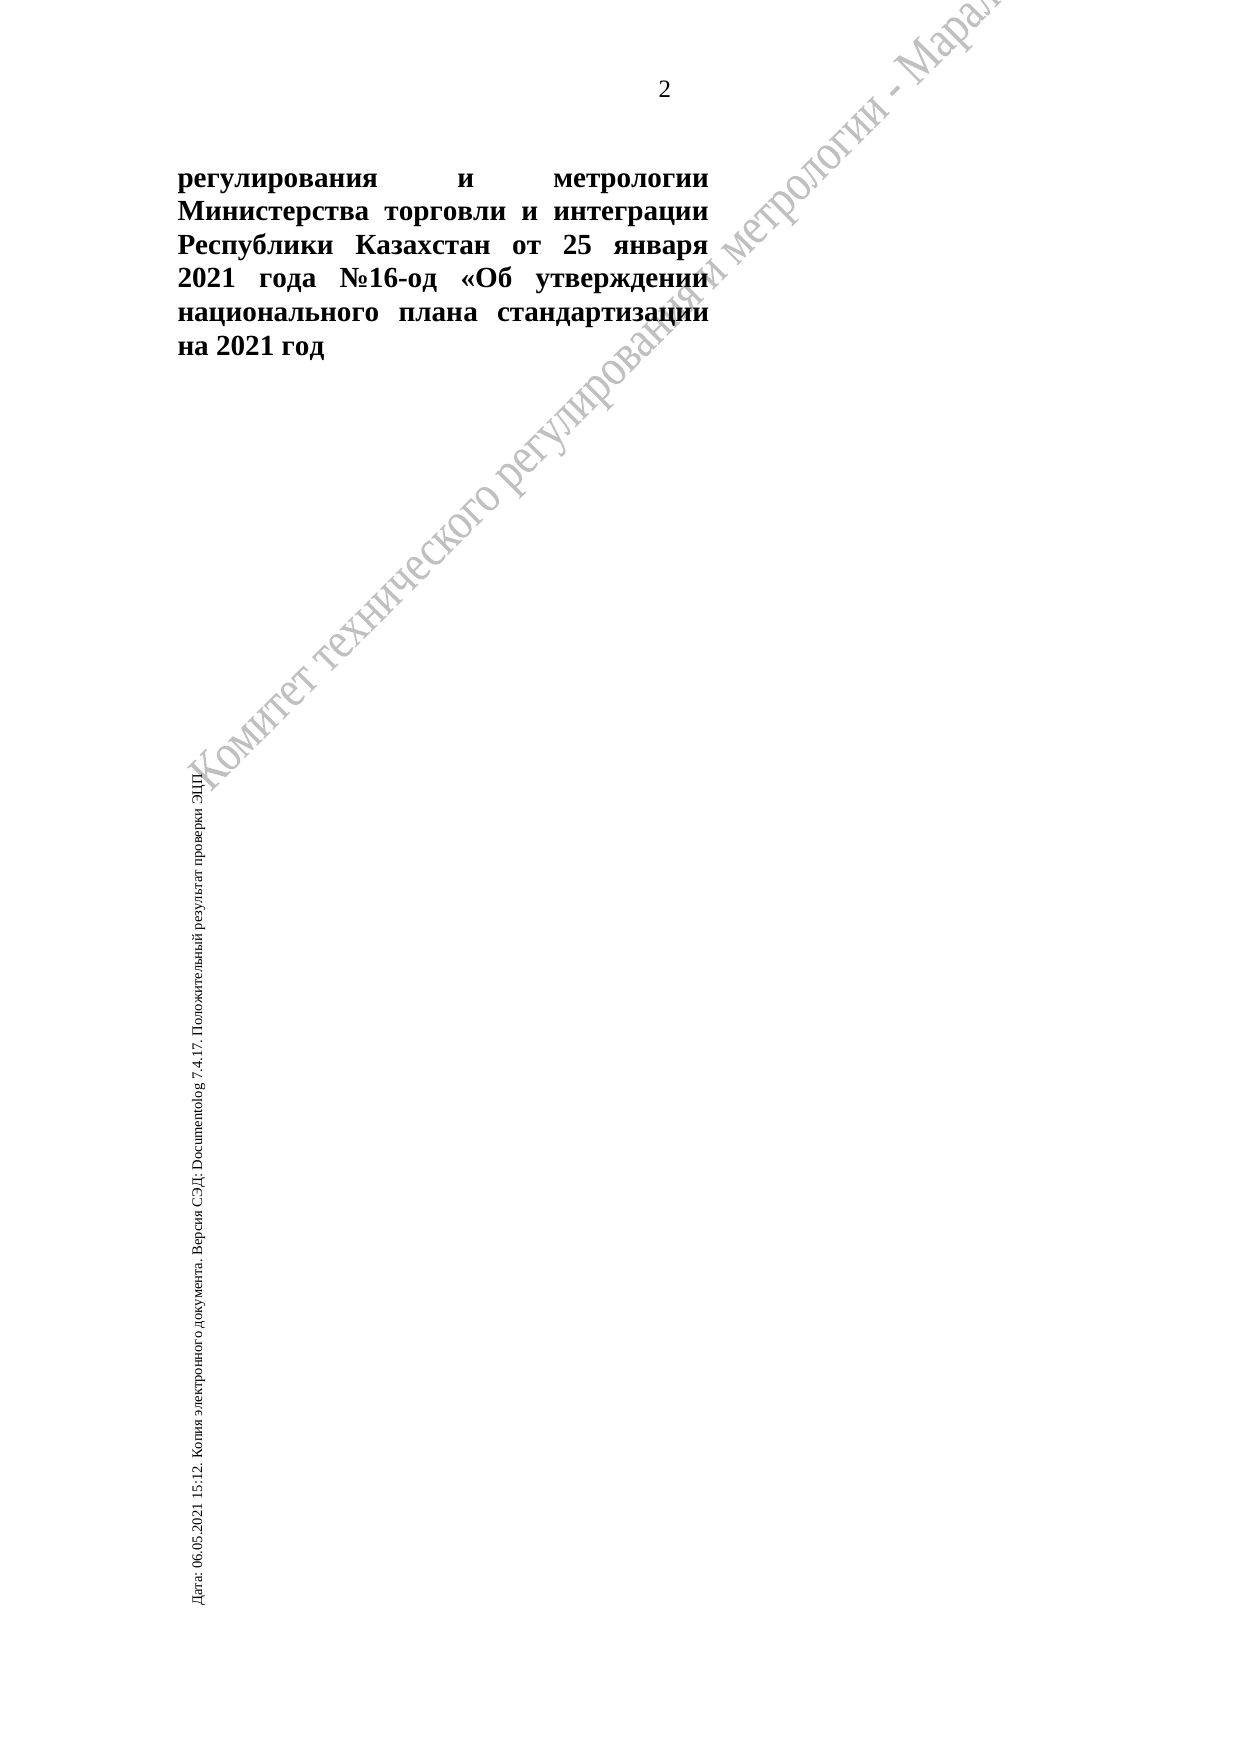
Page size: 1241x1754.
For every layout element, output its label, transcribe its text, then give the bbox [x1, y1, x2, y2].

text О внесении изменений в приказ Председателя Комитета технического регулирования и метрологии Министерства торговли и интеграции Республики Казахстан от 25 января 2021 года №16-од «Об утверждении национального плана стандартизации на 2021 год [177, 160, 709, 361]
